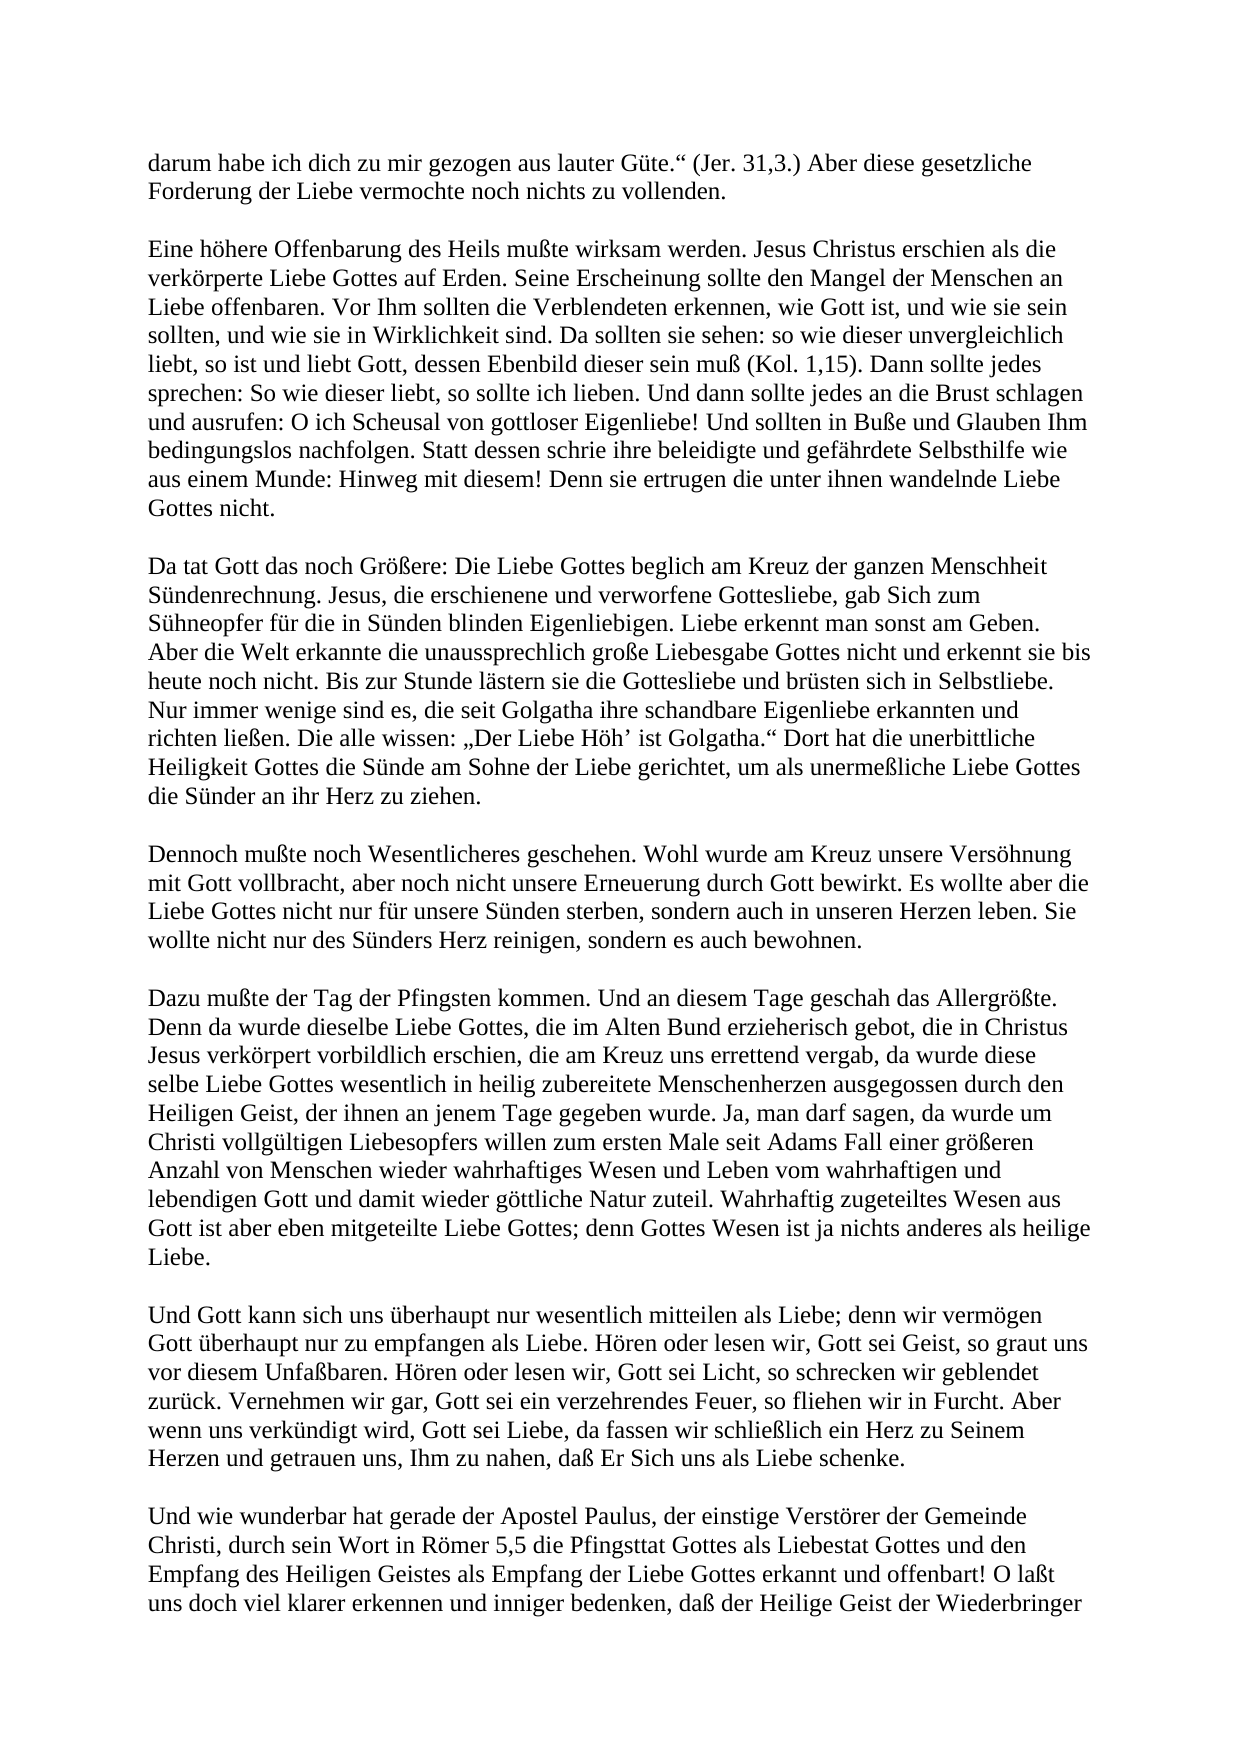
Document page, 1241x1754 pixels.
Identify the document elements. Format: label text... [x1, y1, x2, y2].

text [148, 1501, 1093, 1616]
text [148, 148, 1093, 205]
text Eine höhere Offenbarung des Heils mußte wirksam werden. Jesus Christus erschien als die verkörperte Liebe Gottes auf Erden. Seine Erscheinung sollte den Mangel der Menschen an Liebe offenbaren. Vor Ihm sollten die Verblendeten erkennen, wie Gott ist, und wie sie sein sollten, und wie sie in Wirklichkeit sind. Da sollten sie sehen: so wie dieser unvergleichlich liebt, so ist und liebt Gott, dessen Ebenbild dieser sein muß (Kol. 1,15). Dann sollte jedes sprechen: So wie dieser liebt, so sollte ich lieben. Und dann sollte jedes an die Brust schlagen und ausrufen: O ich Scheusal von gottloser Eigenliebe! Und sollten in Buße und Glauben Ihm bedingungslos nachfolgen. Statt dessen schrie ihre beleidigte und gefährdete Selbsthilfe wie aus einem Munde: Hinweg mit diesem! Denn sie ertrugen die unter ihnen wandelnde Liebe Gottes nicht. [148, 234, 1093, 522]
text Dennoch mußte noch Wesentlicheres geschehen. Wohl wurde am Kreuz unsere Versöhnung mit Gott vollbracht, aber noch nicht unsere Erneuerung durch Gott bewirkt. Es wollte aber die Liebe Gottes nicht nur für unsere Sünden sterben, sondern auch in unseren Herzen leben. Sie wollte nicht nur des Sünders Herz reinigen, sondern es auch bewohnen. [148, 839, 1093, 954]
text Und Gott kann sich uns überhaupt nur wesentlich mitteilen als Liebe; denn wir vermögen Gott überhaupt nur zu empfangen als Liebe. Hören oder lesen wir, Gott sei Geist, so graut uns vor diesem Unfaßbaren. Hören oder lesen wir, Gott sei Licht, so schrecken wir geblendet zurück. Vernehmen wir gar, Gott sei ein verzehrendes Feuer, so fliehen wir in Furcht. Aber wenn uns verkündigt wird, Gott sei Liebe, da fassen wir schließlich ein Herz zu Seinem Herzen und getrauen uns, Ihm zu nahen, daß Er Sich uns als Liebe schenke. [148, 1300, 1093, 1472]
text Da tat Gott das noch Größere: Die Liebe Gottes beglich am Kreuz der ganzen Menschheit Sündenrechnung. Jesus, die erschienene und verworfene Gottesliebe, gab Sich zum Sühneopfer für die in Sünden blinden Eigenliebigen. Liebe erkennt man sonst am Geben. Aber die Welt erkannte die unaussprechlich große Liebesgabe Gottes nicht und erkennt sie bis heute noch nicht. Bis zur Stunde lästern sie die Gottesliebe und brüsten sich in Selbstliebe. Nur immer wenige sind es, die seit Golgatha ihre schandbare Eigenliebe erkannten und richten ließen. Die alle wissen: „Der Liebe Höh’ ist Golgatha.“ Dort hat die unerbittliche Heiligkeit Gottes die Sünde am Sohne der Liebe gerichtet, um als unermeßliche Liebe Gottes die Sünder an ihr Herz zu ziehen. [148, 551, 1093, 810]
text Dazu mußte der Tag der Pfingsten kommen. Und an diesem Tage geschah das Allergrößte. Denn da wurde dieselbe Liebe Gottes, die im Alten Bund erzieherisch gebot, die in Christus Jesus verkörpert vorbildlich erschien, die am Kreuz uns errettend vergab, da wurde diese selbe Liebe Gottes wesentlich in heilig zubereitete Menschenherzen ausgegossen durch den Heiligen Geist, der ihnen an jenem Tage gegeben wurde. Ja, man darf sagen, da wurde um Christi vollgültigen Liebesopfers willen zum ersten Male seit Adams Fall einer größeren Anzahl von Menschen wieder wahrhaftiges Wesen und Leben vom wahrhaftigen und lebendigen Gott und damit wieder göttliche Natur zuteil. Wahrhaftig zugeteiltes Wesen aus Gott ist aber eben mitgeteilte Liebe Gottes; denn Gottes Wesen ist ja nichts anderes als heilige Liebe. [148, 983, 1093, 1271]
